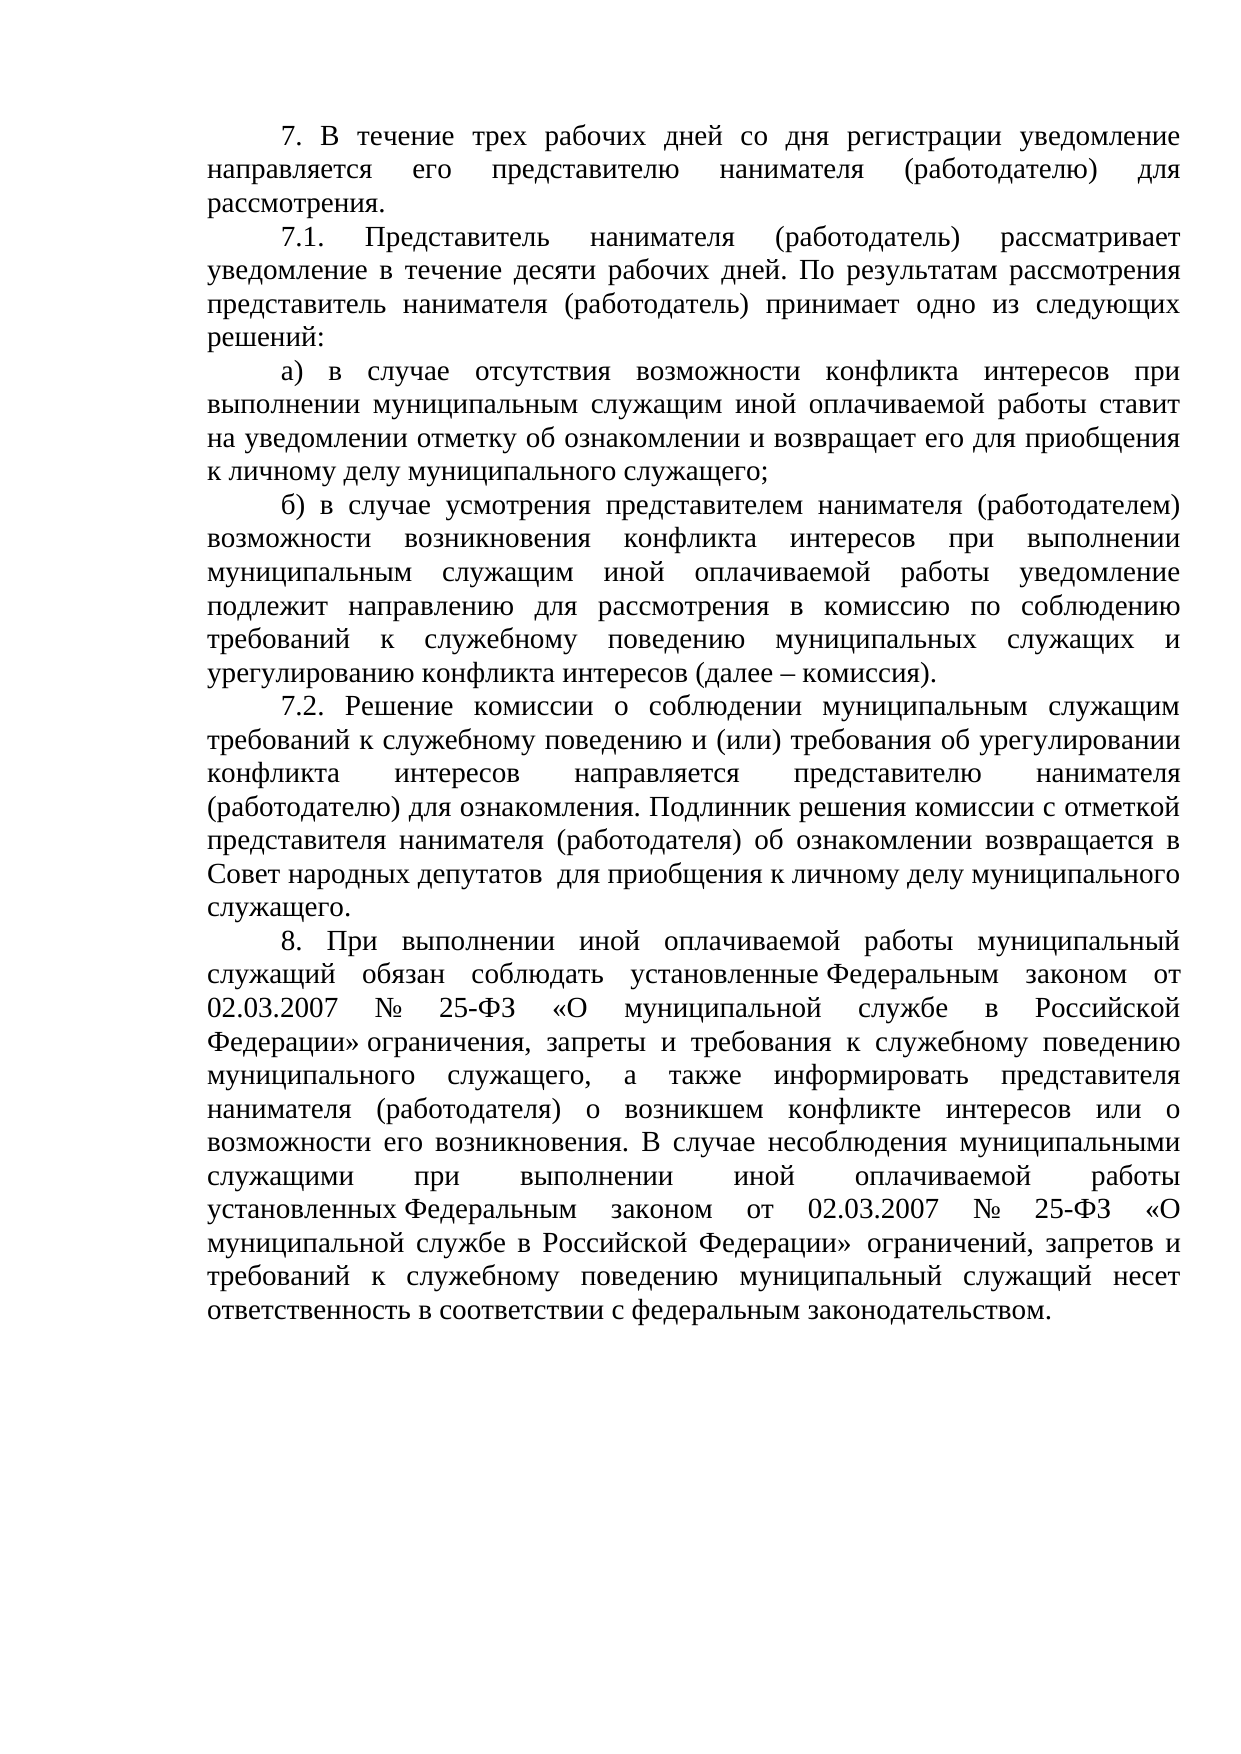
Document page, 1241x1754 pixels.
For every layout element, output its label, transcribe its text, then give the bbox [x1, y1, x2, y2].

text 7.1. Представитель нанимателя (работодатель) рассматривает уведомление в течение десяти рабочих дней. По результатам рассмотрения представитель нанимателя (работодатель) принимает одно из следующих решений: [207, 219, 1181, 353]
text 7. В течение трех рабочих дней со дня регистрации уведомление направляется его представителю нанимателя (работодателю) для рассмотрения. [207, 118, 1181, 219]
text 7.2. Решение комиссии о соблюдении муниципальным служащим требований к служебному поведению и (или) требования об урегулировании конфликта интересов направляется представителю нанимателя (работодателю) для ознакомления. Подлинник решения комиссии с отметкой представителя нанимателя (работодателя) об ознакомлении возвращается в Совет народных депутатов для приобщения к личному делу муниципального служащего. [207, 688, 1181, 923]
text 8. При выполнении иной оплачиваемой работы муниципальный служащий обязан соблюдать установленные Федеральным законом от 02.03.2007 № 25-ФЗ «О муниципальной службе в Российской Федерации» ограничения, запреты и требования к служебному поведению муниципального служащего, а также информировать представителя нанимателя (работодателя) о возникшем конфликте интересов или о возможности его возникновения. В случае несоблюдения муниципальными служащими при выполнении иной оплачиваемой работы установленных Федеральным законом от 02.03.2007 № 25-ФЗ «О муниципальной службе в Российской Федерации» ограничений, запретов и требований к служебному поведению муниципальный служащий несет ответственность в соответствии с федеральным законодательством. [207, 923, 1181, 1326]
text б) в случае усмотрения представителем нанимателя (работодателем) возможности возникновения конфликта интересов при выполнении муниципальным служащим иной оплачиваемой работы уведомление подлежит направлению для рассмотрения в комиссию по соблюдению требований к служебному поведению муниципальных служащих и урегулированию конфликта интересов (далее – комиссия). [207, 487, 1181, 688]
text а) в случае отсутствия возможности конфликта интересов при выполнении муниципальным служащим иной оплачиваемой работы ставит на уведомлении отметку об ознакомлении и возвращает его для приобщения к личному делу муниципального служащего; [207, 353, 1181, 487]
